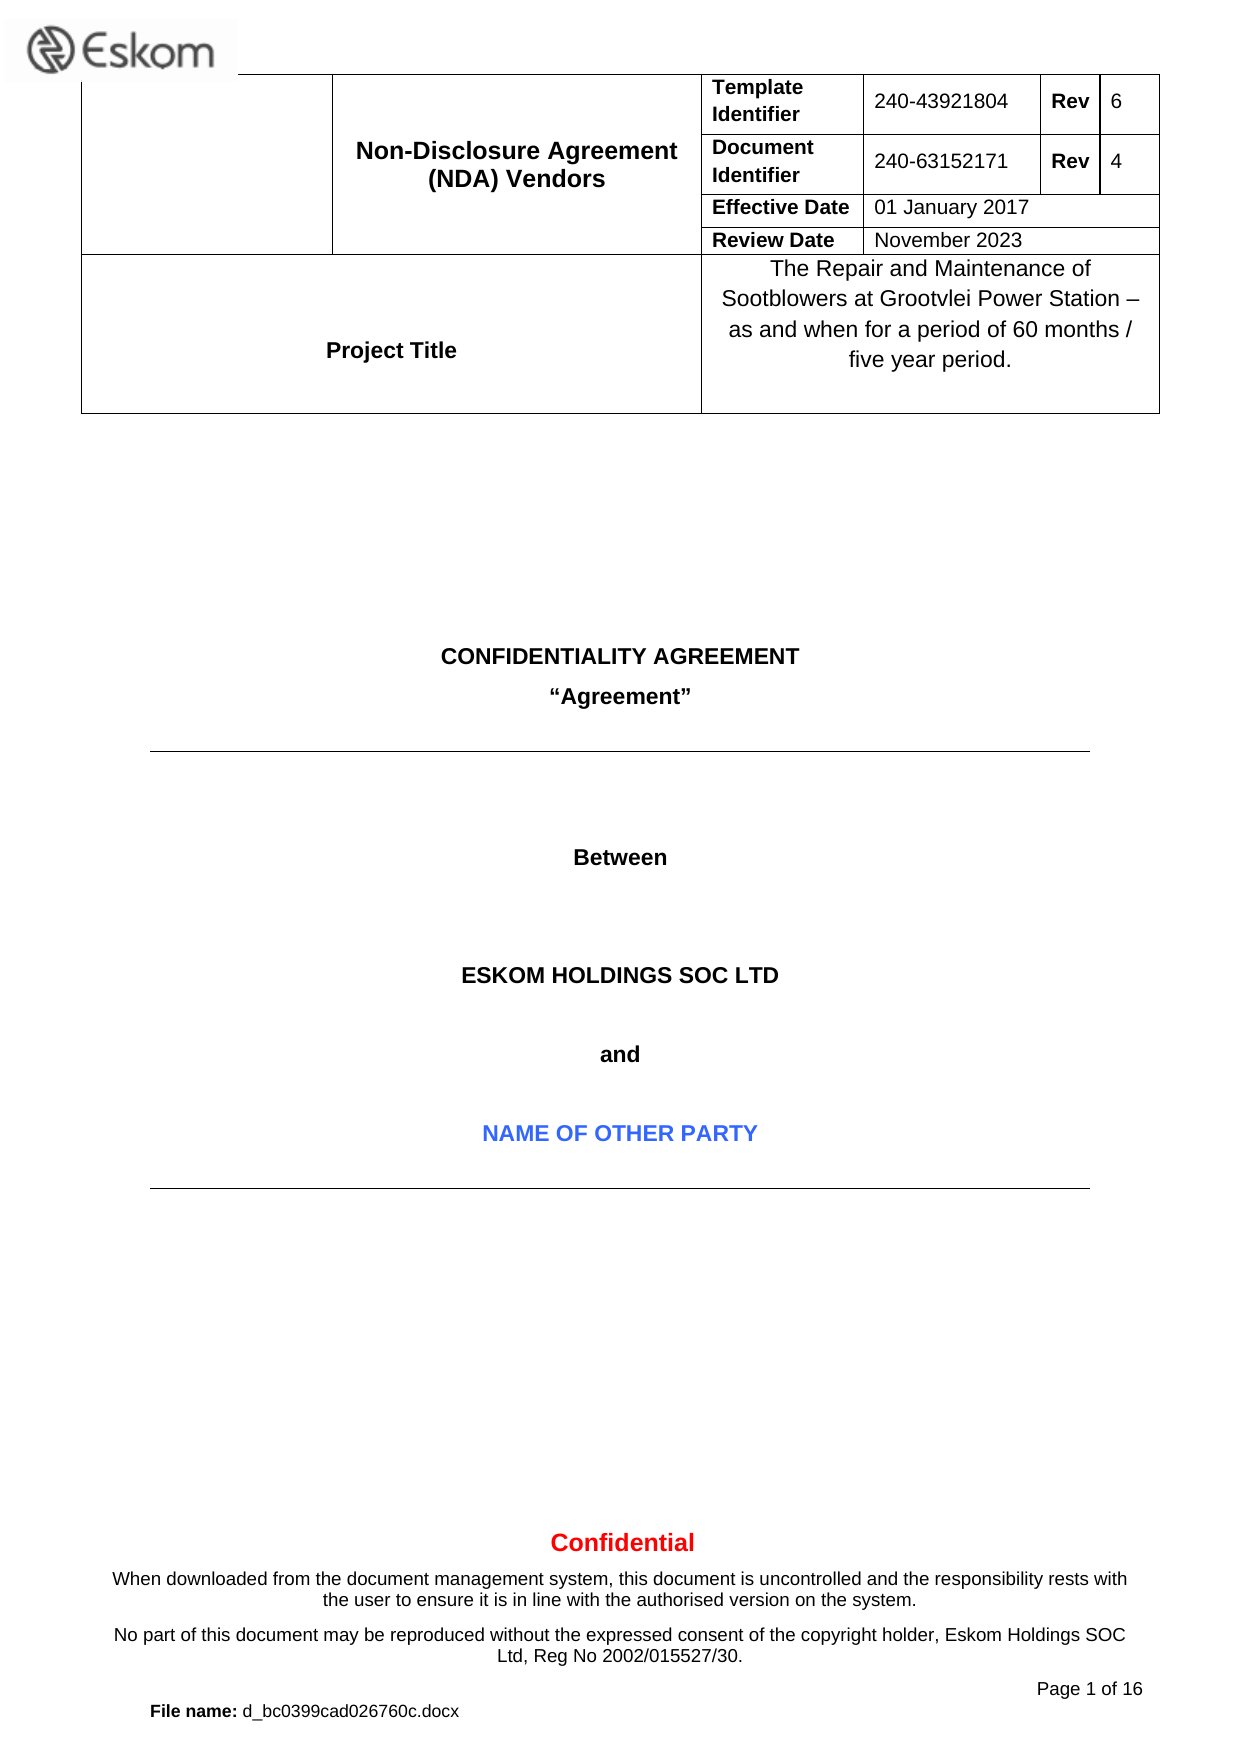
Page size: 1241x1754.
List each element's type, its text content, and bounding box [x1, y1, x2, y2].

text “Agreement” [150, 683, 1090, 709]
text ESKOM HOLDINGS SOC LTD [150, 962, 1090, 988]
text and [150, 1041, 1090, 1067]
text CONFIDENTIALITY AGREEMENT [150, 643, 1090, 669]
text NAME OF OTHER PARTY [150, 1120, 1090, 1146]
text Between [150, 844, 1090, 870]
